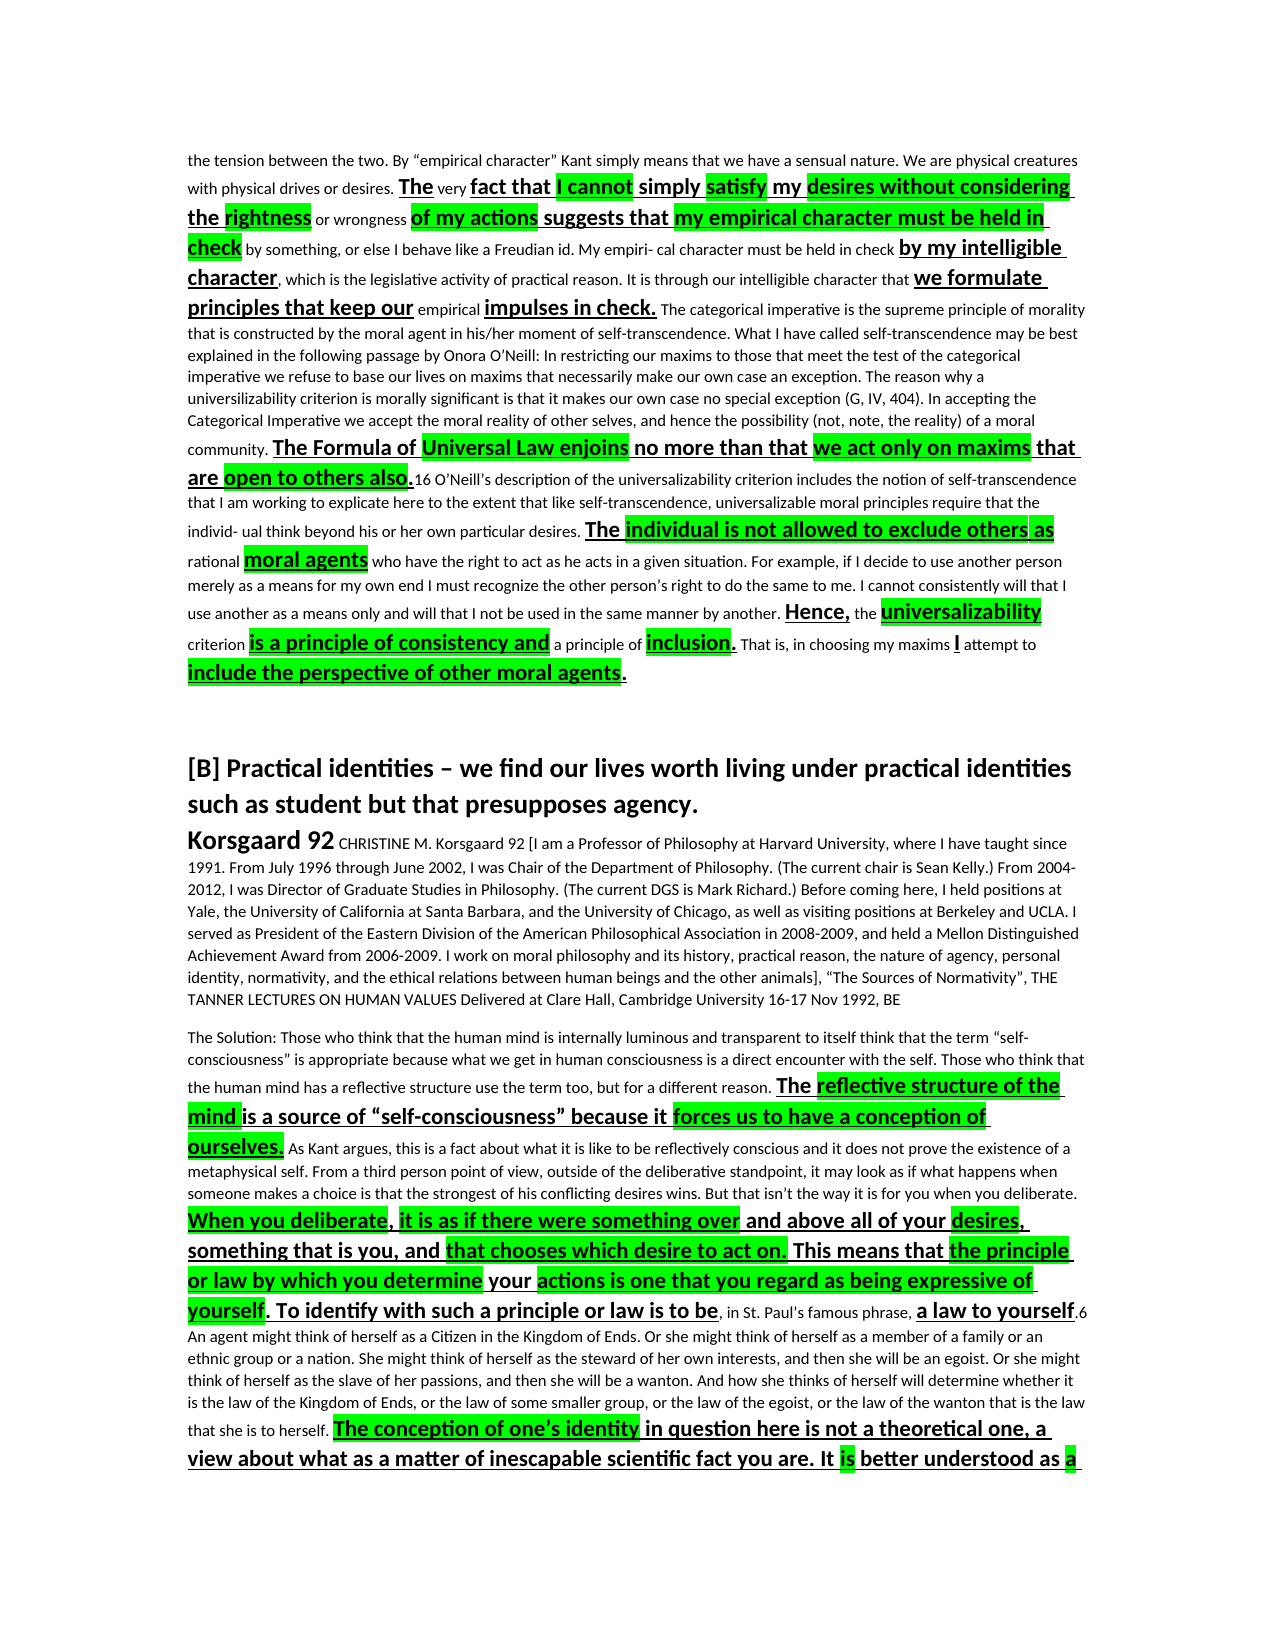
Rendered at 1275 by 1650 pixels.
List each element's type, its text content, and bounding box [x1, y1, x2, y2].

text Korsgaard 92 CHRISTINE M. Korsgaard 92 [I am a Professor of Philosophy at Harvard University, where I have taught since 1991. From July 1996 through June 2002, I was Chair of the Department of Philosophy. (The current chair is Sean Kelly.) From 2004-2012, I was Director of Graduate Studies in Philosophy. (The current DGS is Mark Richard.) Before coming here, I held positions at Yale, the University of California at Santa Barbara, and the University of Chicago, as well as visiting positions at Berkeley and UCLA. I served as President of the Eastern Division of the American Philosophical Association in 2008-2009, and held a Mellon Distinguished Achievement Award from 2006-2009. I work on moral philosophy and its history, practical reason, the nature of agency, personal identity, normativity, and the ethical relations between human beings and the other animals], “The Sources of Normativity”, THE TANNER LECTURES ON HUMAN VALUES Delivered at Clare Hall, Cambridge University 16-17 Nov 1992, BE [187, 823, 1087, 1009]
subtitle [B] Practical identities – we find our lives worth living under practical identities such as student but that presupposes agency. [187, 752, 1087, 820]
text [187, 150, 1087, 686]
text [187, 1027, 1087, 1473]
